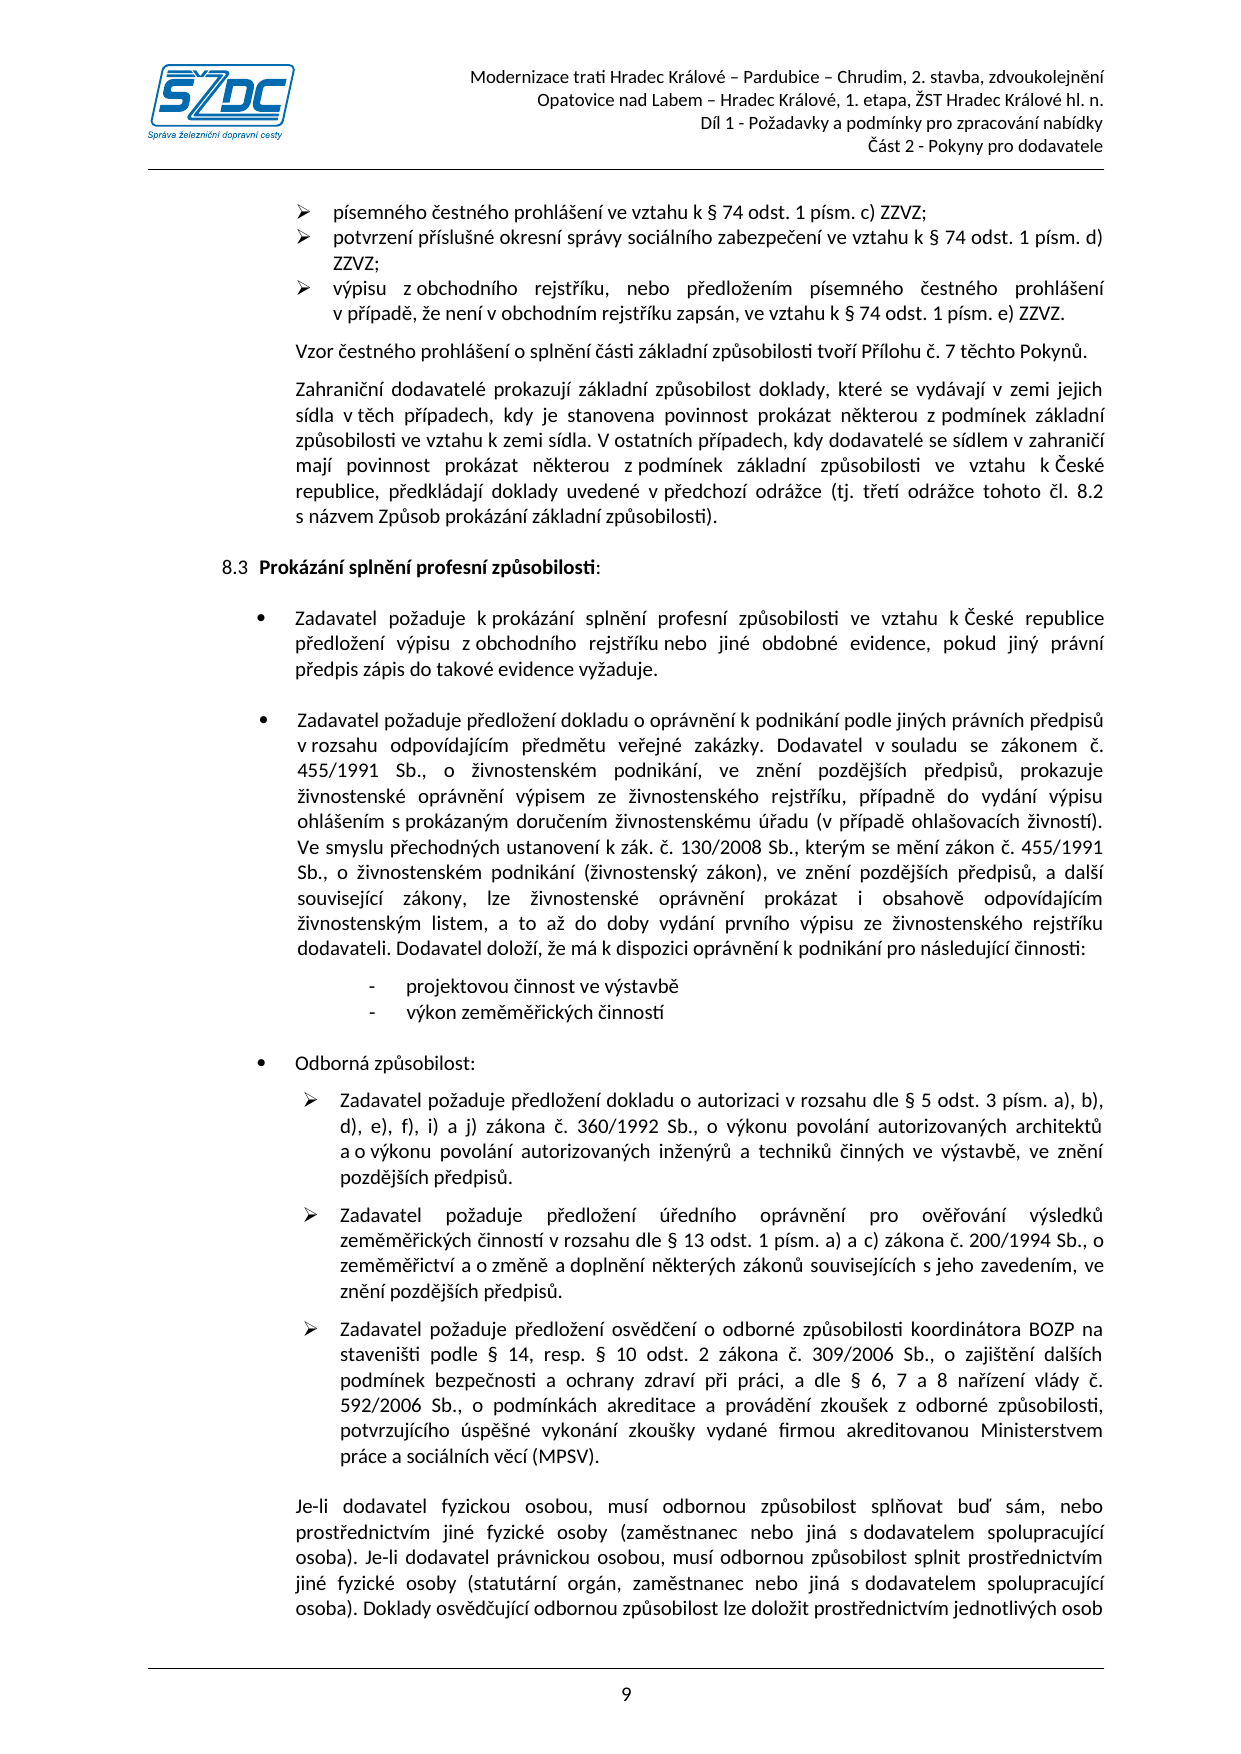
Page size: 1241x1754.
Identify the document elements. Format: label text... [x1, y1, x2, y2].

list Odborná způsobilost: [258, 1050, 1104, 1075]
text Zahraniční dodavatelé prokazují základní způsobilost doklady, které se vydávají v zemi jejich sídla v těch případech, kdy je stanovena povinnost prokázat některou z podmínek základní způsobilosti ve vztahu k zemi sídla. V ostatních případech, kdy dodavatelé se sídlem v zahraničí mají povinnost prokázat některou z podmínek základní způsobilosti ve vztahu k České republice, předkládají doklady uvedené v předchozí odrážce (tj. třetí odrážce tohoto čl. 8.2 s názvem Způsob prokázání základní způsobilosti). [295, 376, 1104, 529]
list Zadavatel požaduje předložení úředního oprávnění pro ověřování výsledků zeměměřických činností v rozsahu dle § 13 odst. 1 písm. a) a c) zákona č. 200/1994 Sb., o zeměměřictví a o změně a doplnění některých zákonů souvisejících s jeho zavedením, ve znění pozdějších předpisů. [302, 1202, 1104, 1303]
list Zadavatel požaduje předložení dokladu o oprávnění k podnikání podle jiných právních předpisů v rozsahu odpovídajícím předmětu veřejné zakázky. Dodavatel v souladu se zákonem č. 455/1991 Sb., o živnostenském podnikání, ve znění pozdějších předpisů, prokazuje živnostenské oprávnění výpisem ze živnostenského rejstříku, případně do vydání výpisu ohlášením s prokázaným doručením živnostenskému úřadu (v případě ohlašovacích živností). Ve smyslu přechodných ustanovení k zák. č. 130/2008 Sb., kterým se mění zákon č. 455/1991 Sb., o živnostenském podnikání (živnostenský zákon), ve znění pozdějších předpisů, a další související zákony, lze živnostenské oprávnění prokázat i obsahově odpovídajícím živnostenským listem, a to až do doby vydání prvního výpisu ze živnostenského rejstříku dodavateli. Dodavatel doloží, že má k dispozici oprávnění k podnikání pro následující činnosti: [260, 707, 1104, 961]
list potvrzení příslušné okresní správy sociálního zabezpečení ve vztahu k § 74 odst. 1 písm. d) ZZVZ; [295, 224, 1104, 275]
list výkon zeměměřických činností [369, 999, 1104, 1024]
list Zadavatel požaduje předložení osvědčení o odborné způsobilosti koordinátora BOZP na staveništi podle § 14, resp. § 10 odst. 2 zákona č. 309/2006 Sb., o zajištění dalších podmínek bezpečnosti a ochrany zdraví při práci, a dle § 6, 7 a 8 nařízení vlády č. 592/2006 Sb., o podmínkách akreditace a provádění zkoušek z odborné způsobilosti, potvrzujícího úspěšné vykonání zkoušky vydané firmou akreditovanou Ministerstvem práce a sociálních věcí (MPSV). [302, 1316, 1104, 1468]
text Vzor čestného prohlášení o splnění části základní způsobilosti tvoří Přílohu č. 7 těchto Pokynů. [295, 338, 1104, 364]
list Zadavatel požaduje k prokázání splnění profesní způsobilosti ve vztahu k České republice předložení výpisu z obchodního rejstříku nebo jiné obdobné evidence, pokud jiný právní předpis zápis do takové evidence vyžaduje. [257, 605, 1104, 681]
list výpisu z obchodního rejstříku, nebo předložením písemného čestného prohlášení v případě, že není v obchodním rejstříku zapsán, ve vztahu k § 74 odst. 1 písm. e) ZZVZ. [295, 275, 1104, 326]
list Prokázání splnění profesní způsobilosti: [222, 554, 1104, 580]
list Zadavatel požaduje předložení dokladu o autorizaci v rozsahu dle § 5 odst. 3 písm. a), b), d), e), f), i) a j) zákona č. 360/1992 Sb., o výkonu povolání autorizovaných architektů a o výkonu povolání autorizovaných inženýrů a techniků činných ve výstavbě, ve znění pozdějších předpisů. [302, 1088, 1104, 1189]
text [295, 1493, 1104, 1621]
list písemného čestného prohlášení ve vztahu k § 74 odst. 1 písm. c) ZZVZ; [295, 199, 1104, 224]
list projektovou činnost ve výstavbě [369, 973, 1104, 999]
